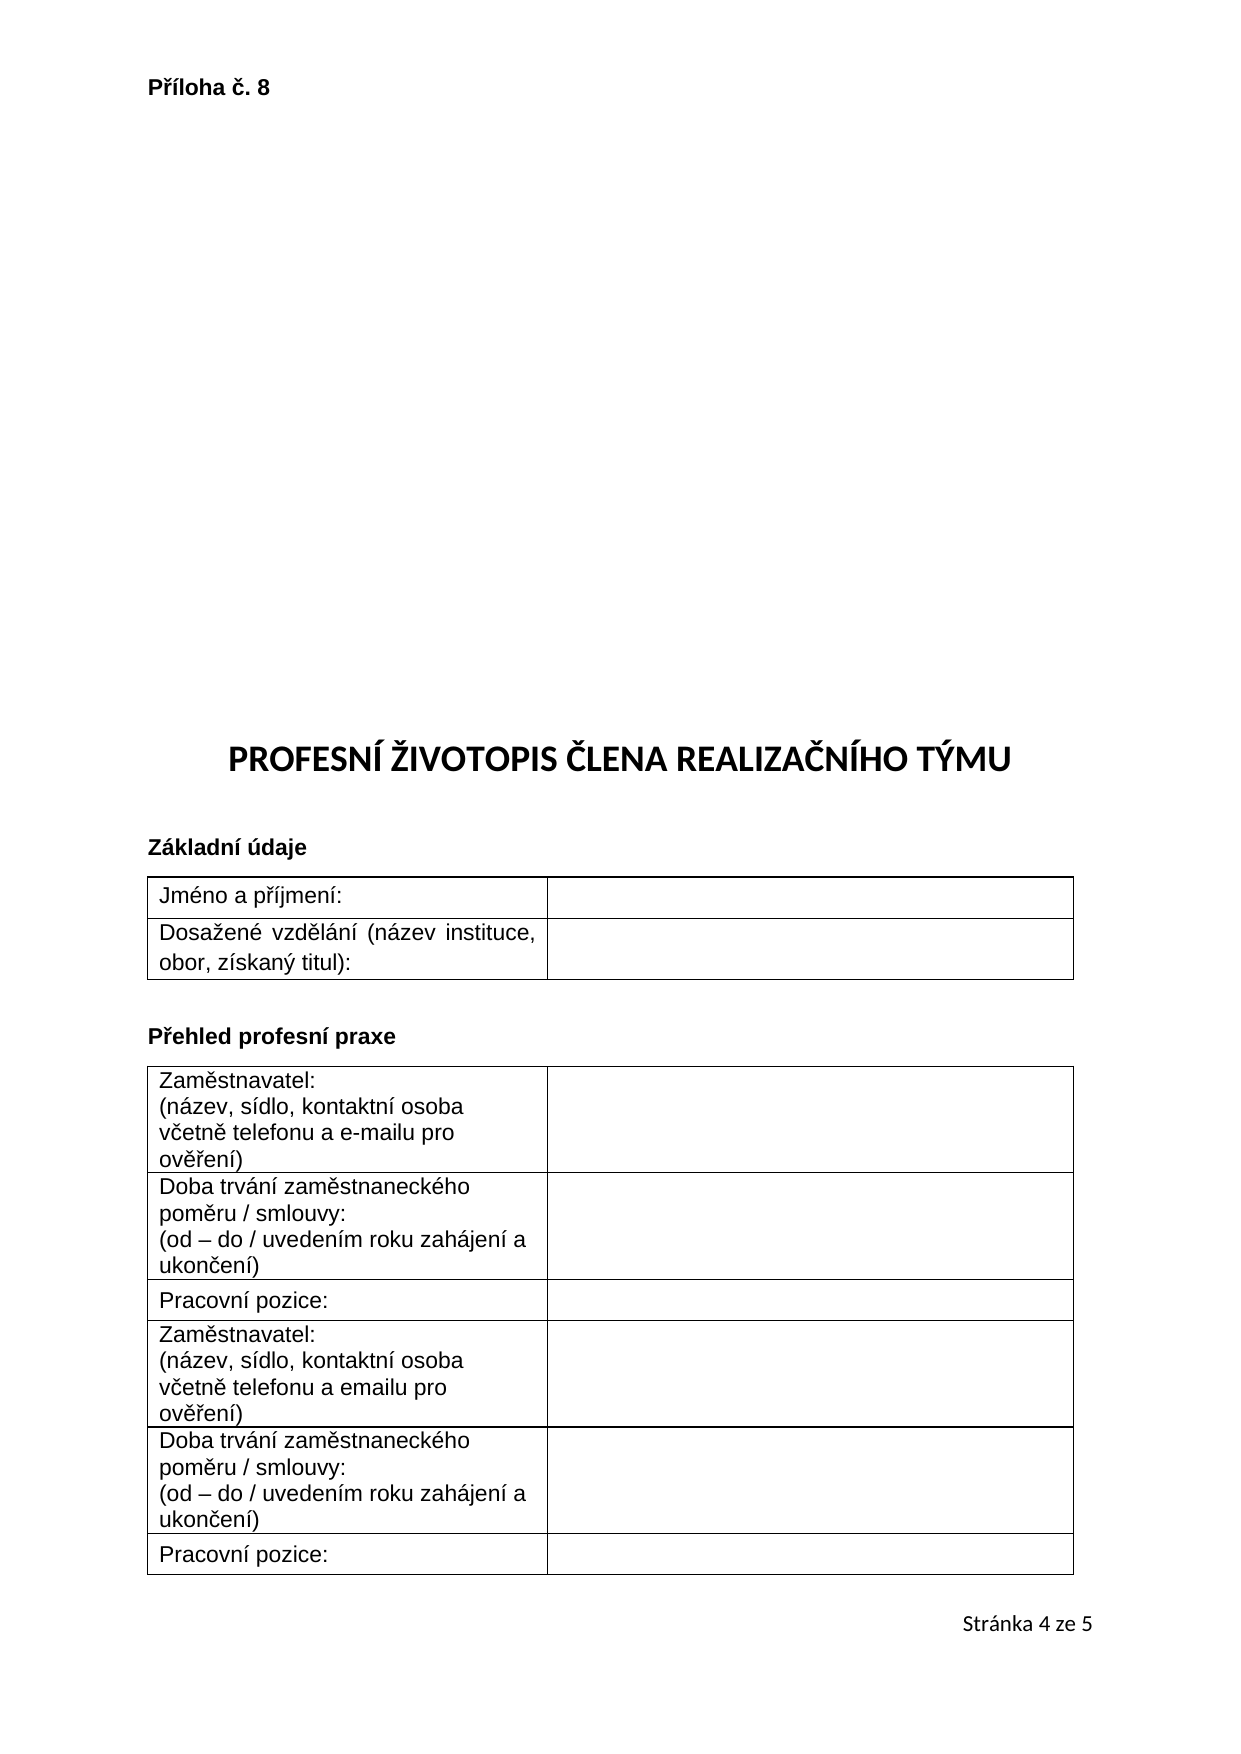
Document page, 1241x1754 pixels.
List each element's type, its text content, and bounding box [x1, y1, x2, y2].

text Přehled profesní praxe [148, 1023, 1093, 1049]
table_header Jméno a příjmení: [148, 878, 547, 918]
text PROFESNÍ ŽIVOTOPIS ČLENA REALIZAČNÍHO TÝMU [148, 735, 1093, 781]
table_cell Doba trvání zaměstnaneckého poměru / smlouvy: (od – do / uvedením roku zahájení a ukončení) [148, 1428, 547, 1533]
table_cell Dosažené vzdělání (název instituce, obor, získaný titul): [148, 919, 547, 979]
table_cell Zaměstnavatel: (název, sídlo, kontaktní osoba včetně telefonu a emailu pro ověření) [148, 1321, 547, 1426]
table_cell [548, 1321, 1073, 1426]
table_cell [548, 1280, 1073, 1320]
table_cell Pracovní pozice: [148, 1280, 547, 1320]
table_cell Doba trvání zaměstnaneckého poměru / smlouvy: (od – do / uvedením roku zahájení a ukončení) [148, 1173, 547, 1278]
table_cell [548, 1428, 1073, 1533]
table_cell [548, 1173, 1073, 1278]
text Základní údaje [148, 834, 1093, 860]
table_cell [548, 919, 1073, 979]
table_header [548, 878, 1073, 918]
table_cell [548, 1534, 1073, 1574]
table_header Zaměstnavatel: (název, sídlo, kontaktní osoba včetně telefonu a e-mailu pro ověření) [148, 1067, 547, 1172]
table_header [548, 1067, 1073, 1172]
table_cell Pracovní pozice: [148, 1534, 547, 1574]
